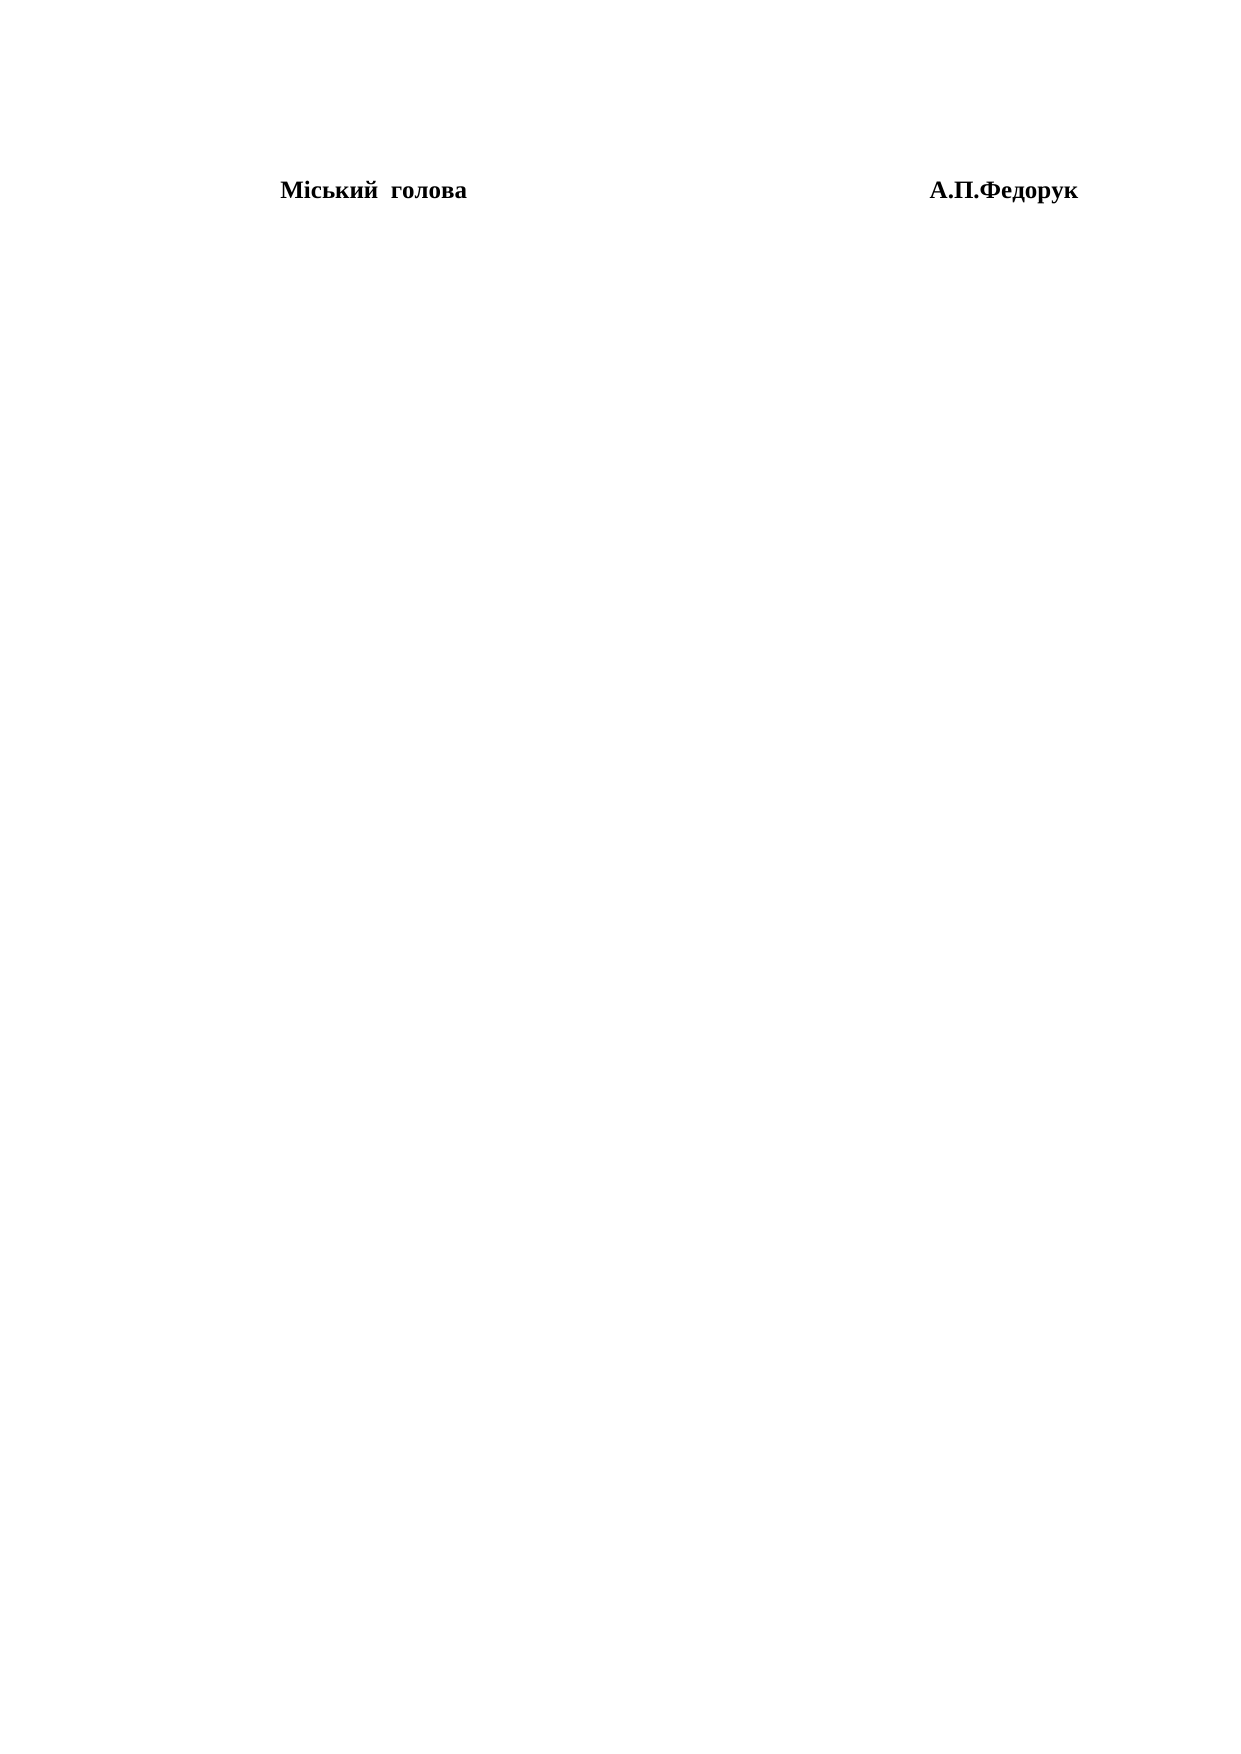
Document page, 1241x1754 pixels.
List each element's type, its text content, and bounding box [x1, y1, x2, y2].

subtitle Міський голова А.П.Федорук [177, 176, 1181, 204]
